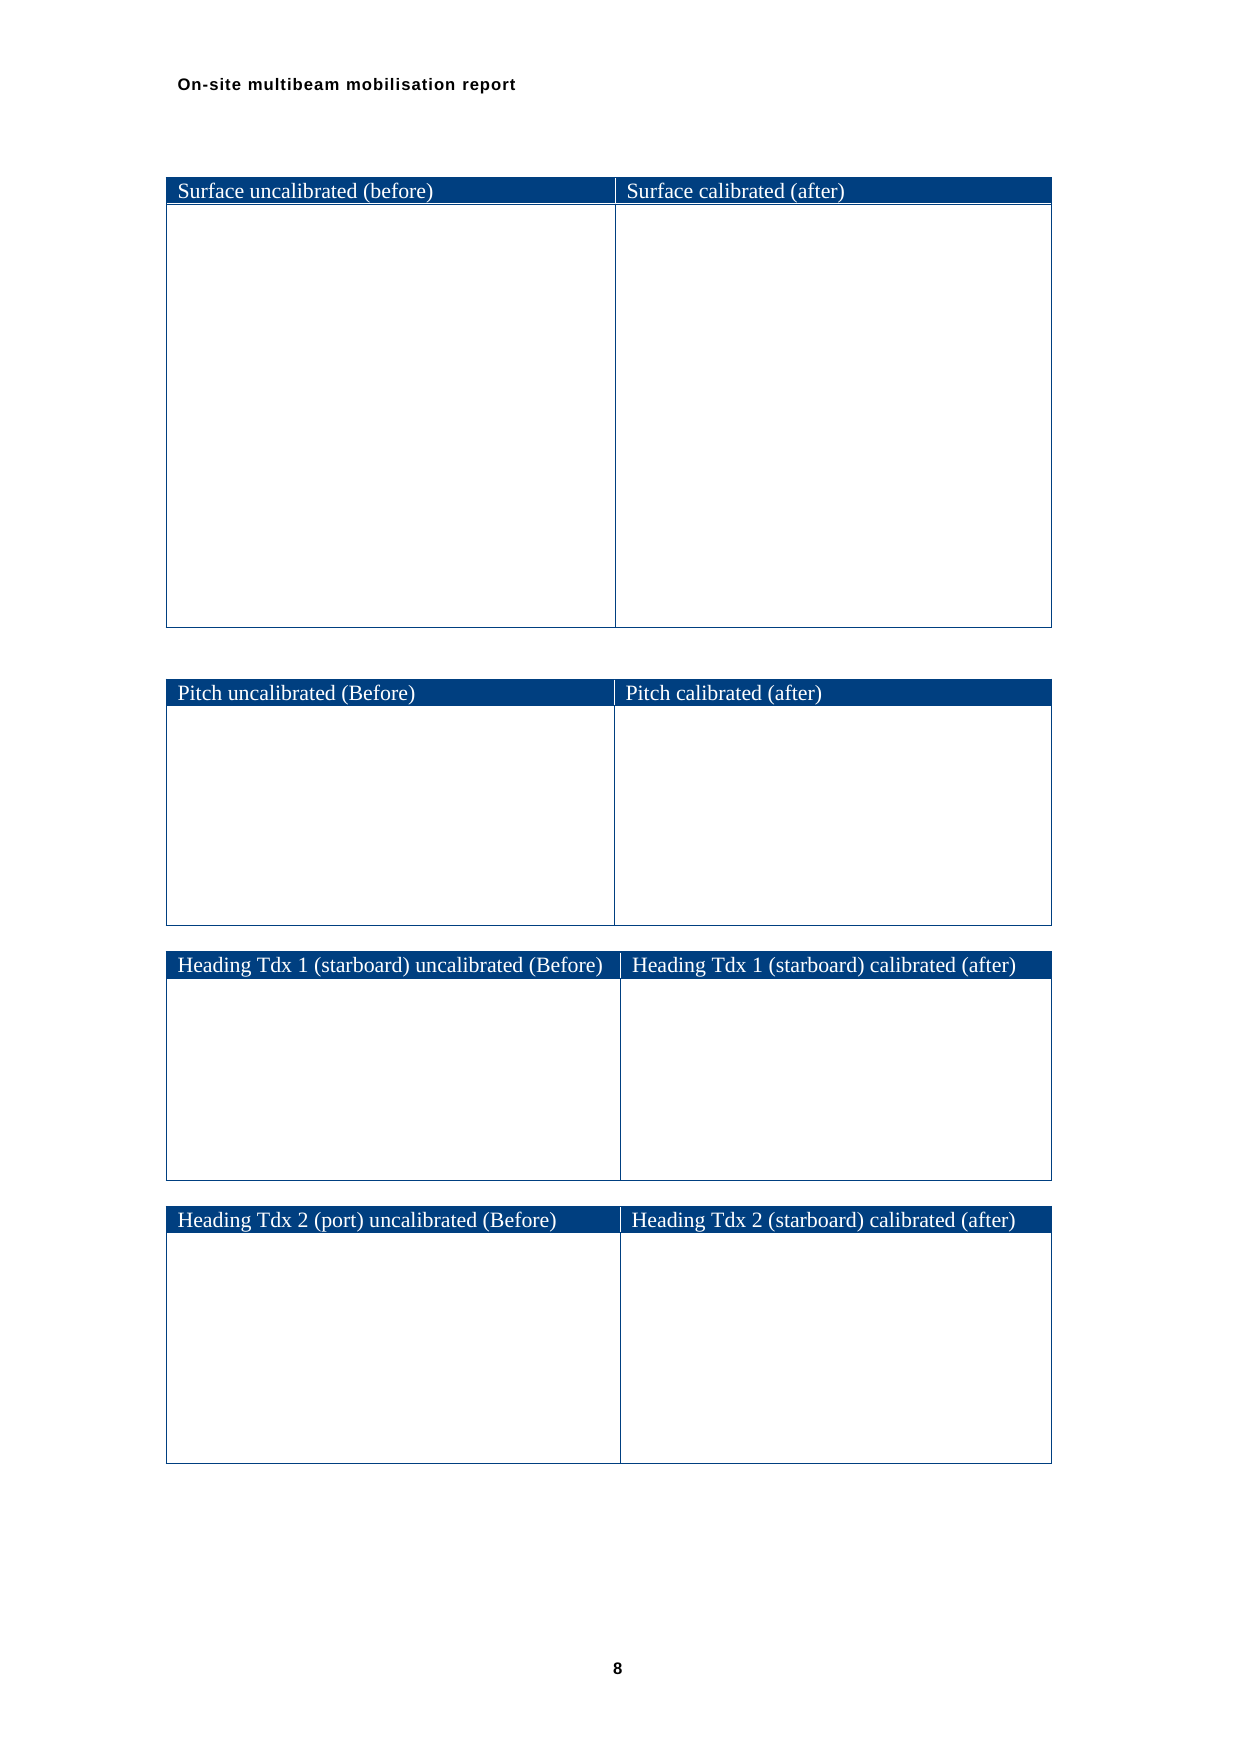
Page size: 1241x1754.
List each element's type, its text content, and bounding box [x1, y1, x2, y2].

table_cell [167, 706, 614, 925]
table_cell [621, 979, 1051, 1179]
table_cell [616, 205, 1051, 627]
table_header Heading Tdx 2 (starboard) calibrated (after) [621, 1207, 1051, 1232]
table_cell [167, 979, 620, 1179]
table_header Pitch calibrated (after) [615, 680, 1051, 705]
table_header Surface calibrated (after) [616, 178, 1051, 203]
table_cell [167, 1233, 620, 1463]
table_header Surface uncalibrated (before) [167, 178, 615, 203]
table_header Heading Tdx 1 (starboard) calibrated (after) [621, 953, 1051, 978]
table_cell [615, 706, 1051, 925]
table_header Pitch uncalibrated (Before) [167, 680, 614, 705]
table_header Heading Tdx 1 (starboard) uncalibrated (Before) [167, 953, 620, 978]
table_header Heading Tdx 2 (port) uncalibrated (Before) [167, 1207, 620, 1232]
table_cell [621, 1233, 1051, 1463]
table_cell [167, 205, 615, 627]
